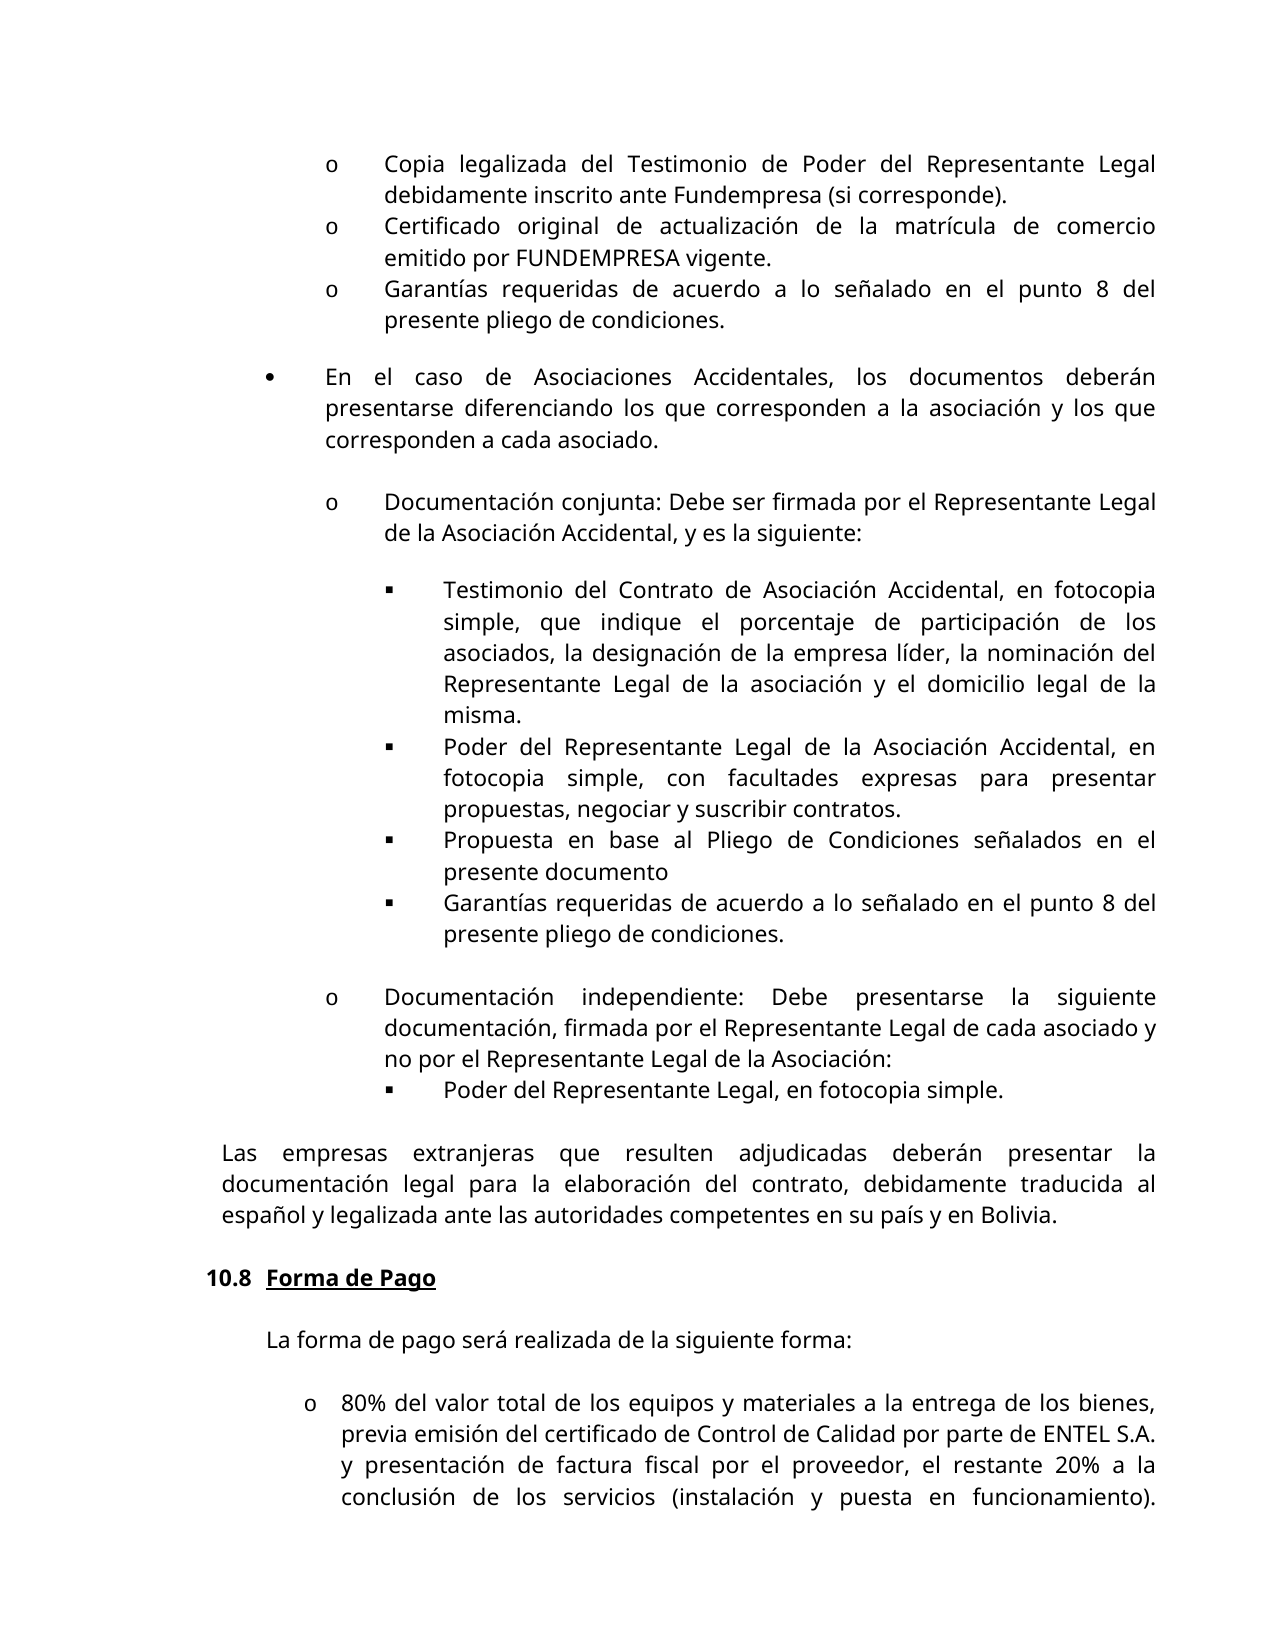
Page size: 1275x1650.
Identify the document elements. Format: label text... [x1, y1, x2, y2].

list Garantías requeridas de acuerdo a lo señalado en el punto 8 del presente pliego de condiciones. [325, 273, 1157, 336]
list Poder del Representante Legal de la Asociación Accidental, en fotocopia simple, con facultades expresas para presentar propuestas, negociar y suscribir contratos. [384, 730, 1157, 824]
list Forma de Pago [206, 1262, 1157, 1293]
list Documentación independiente: Debe presentarse la siguiente documentación, firmada por el Representante Legal de cada asociado y no por el Representante Legal de la Asociación: [325, 980, 1157, 1074]
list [303, 1387, 1157, 1512]
list Propuesta en base al Pliego de Condiciones señalados en el presente documento [384, 824, 1157, 887]
text Las empresas extranjeras que resulten adjudicadas deberán presentar la documentación legal para la elaboración del contrato, debidamente traducida al español y legalizada ante las autoridades competentes en su país y en Bolivia. [221, 1137, 1157, 1231]
list Certificado original de actualización de la matrícula de comercio emitido por FUNDEMPRESA vigente. [325, 210, 1157, 273]
list En el caso de Asociaciones Accidentales, los documentos deberán presentarse diferenciando los que corresponden a la asociación y los que corresponden a cada asociado. [266, 361, 1157, 455]
list Garantías requeridas de acuerdo a lo señalado en el punto 8 del presente pliego de condiciones. [384, 887, 1157, 949]
list Testimonio del Contrato de Asociación Accidental, en fotocopia simple, que indique el porcentaje de participación de los asociados, la designación de la empresa líder, la nominación del Representante Legal de la asociación y el domicilio legal de la misma. [384, 574, 1157, 730]
list Poder del Representante Legal, en fotocopia simple. [384, 1074, 1157, 1106]
text La forma de pago será realizada de la siguiente forma: [221, 1324, 1157, 1356]
list Copia legalizada del Testimonio de Poder del Representante Legal debidamente inscrito ante Fundempresa (si corresponde). [325, 148, 1157, 210]
list Documentación conjunta: Debe ser firmada por el Representante Legal de la Asociación Accidental, y es la siguiente: [325, 486, 1157, 549]
